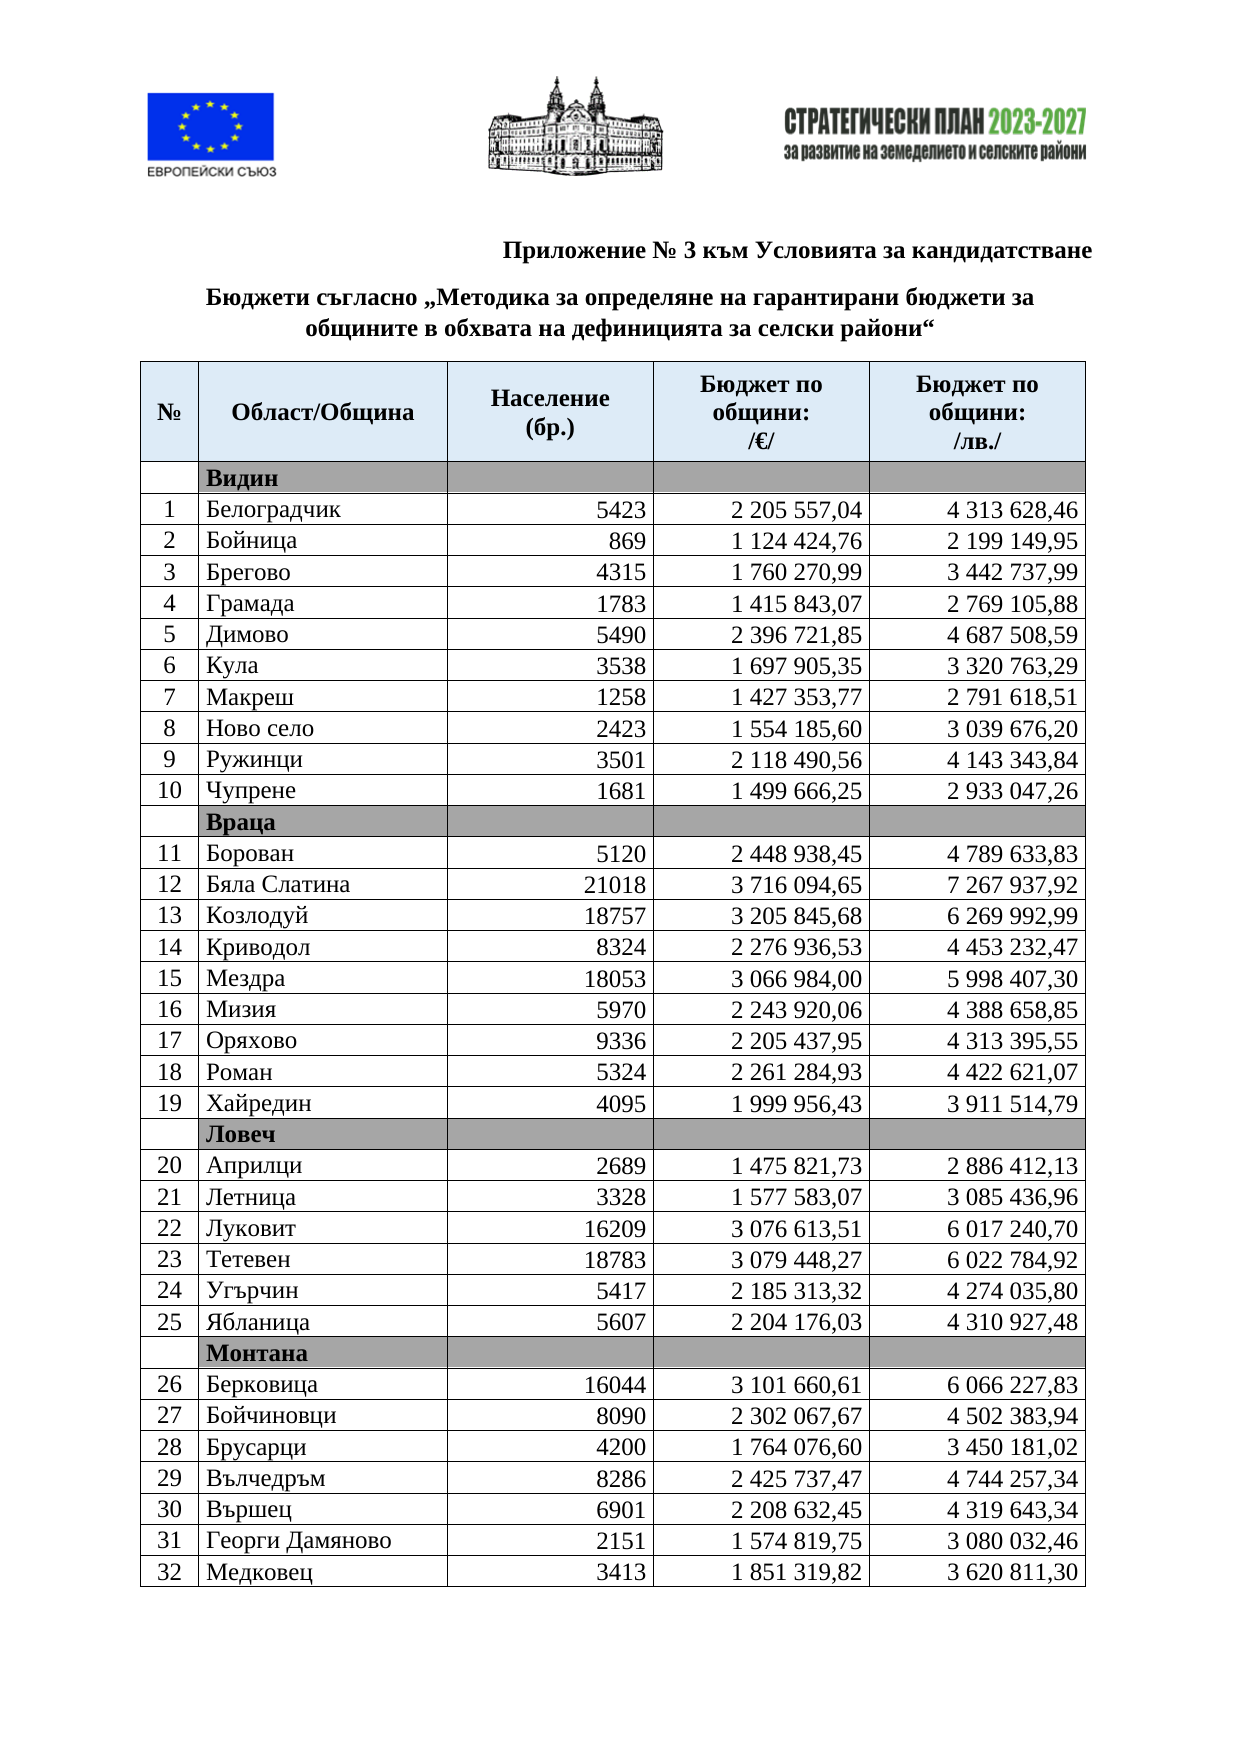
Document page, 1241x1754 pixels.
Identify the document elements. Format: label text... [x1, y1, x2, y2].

table_cell 4 502 383,94 [870, 1400, 1085, 1430]
table_cell Априлци [199, 1150, 447, 1180]
table_cell 16209 [448, 1212, 653, 1242]
table_cell 21 [141, 1181, 198, 1211]
picture [783, 89, 1087, 179]
picture [484, 73, 670, 179]
table_cell 30 [141, 1494, 198, 1524]
table_cell [870, 1119, 1085, 1149]
table_cell 13 [141, 900, 198, 930]
table_cell 6 066 227,83 [870, 1369, 1085, 1399]
table_cell 2 933 047,26 [870, 775, 1085, 805]
table_cell 1 554 185,60 [654, 712, 869, 742]
table_cell 24 [141, 1275, 198, 1305]
table_cell [654, 806, 869, 836]
table_cell 6901 [448, 1494, 653, 1524]
table_cell 2 302 067,67 [654, 1400, 869, 1430]
table_cell Ябланица [199, 1306, 447, 1336]
table_cell Чупрене [199, 775, 447, 805]
table_cell [870, 462, 1085, 492]
table_cell Вършец [199, 1494, 447, 1524]
table_cell 5 [141, 619, 198, 649]
table_cell 2 791 618,51 [870, 681, 1085, 711]
table_cell 10 [141, 775, 198, 805]
table_cell Криводол [199, 931, 447, 961]
table_cell [654, 1119, 869, 1149]
table_cell 14 [141, 931, 198, 961]
table_cell Мизия [199, 994, 447, 1024]
table_cell [870, 806, 1085, 836]
table_cell 2 205 557,04 [654, 494, 869, 524]
table_cell 25 [141, 1306, 198, 1336]
table_cell 3 066 984,00 [654, 962, 869, 992]
table_cell 2 396 721,85 [654, 619, 869, 649]
picture [147, 92, 278, 179]
table_cell 2 243 920,06 [654, 994, 869, 1024]
table_cell 1 415 843,07 [654, 587, 869, 617]
table_cell 6 022 784,92 [870, 1244, 1085, 1274]
table_cell [448, 462, 653, 492]
table_cell 5423 [448, 494, 653, 524]
table_header Област/Община [199, 362, 447, 461]
table_cell 1 577 583,07 [654, 1181, 869, 1211]
table_header Бюджет по общини: /лв./ [870, 362, 1085, 461]
text Приложение № 3 към Условията за кандидатстване [148, 235, 1093, 263]
table_cell 26 [141, 1369, 198, 1399]
table_cell 3 076 613,51 [654, 1212, 869, 1242]
table_cell Ружинци [199, 744, 447, 774]
table_cell 2 [141, 525, 198, 555]
table_cell Тетевен [199, 1244, 447, 1274]
table_cell 4 687 508,59 [870, 619, 1085, 649]
table_cell 4 274 035,80 [870, 1275, 1085, 1305]
table_cell Бяла Слатина [199, 869, 447, 899]
table_cell 20 [141, 1150, 198, 1180]
table_cell 1258 [448, 681, 653, 711]
table_cell [654, 462, 869, 492]
table_cell Видин [199, 462, 447, 492]
table_cell 1 851 319,82 [654, 1556, 869, 1586]
table_cell [448, 1119, 653, 1149]
table_header Бюджет по общини: /€/ [654, 362, 869, 461]
table_cell 3 911 514,79 [870, 1087, 1085, 1117]
table_cell 3 039 676,20 [870, 712, 1085, 742]
table_cell 4 422 621,07 [870, 1056, 1085, 1086]
table_cell 8286 [448, 1462, 653, 1492]
table_cell 5417 [448, 1275, 653, 1305]
table_cell 869 [448, 525, 653, 555]
text Бюджети съгласно „Методика за определяне на гарантирани бюджети за общините в обхвата на дефиницията за селски райони“ [148, 282, 1093, 342]
table_cell Макреш [199, 681, 447, 711]
table_cell 3538 [448, 650, 653, 680]
table_cell 8324 [448, 931, 653, 961]
table_cell Димово [199, 619, 447, 649]
table_cell 1 475 821,73 [654, 1150, 869, 1180]
table_cell 9336 [448, 1025, 653, 1055]
table_cell 3 101 660,61 [654, 1369, 869, 1399]
table_cell 1 124 424,76 [654, 525, 869, 555]
table_cell 3 716 094,65 [654, 869, 869, 899]
table_cell 5970 [448, 994, 653, 1024]
table_cell Ловеч [199, 1119, 447, 1149]
table_cell Роман [199, 1056, 447, 1086]
table_cell [141, 462, 198, 492]
table_cell 6 269 992,99 [870, 900, 1085, 930]
table_cell 5 998 407,30 [870, 962, 1085, 992]
table_cell Летница [199, 1181, 447, 1211]
table_cell 4 310 927,48 [870, 1306, 1085, 1336]
table_cell 1 574 819,75 [654, 1525, 869, 1555]
table_cell 2 769 105,88 [870, 587, 1085, 617]
table_cell 15 [141, 962, 198, 992]
table_cell 2689 [448, 1150, 653, 1180]
table_cell Брегово [199, 556, 447, 586]
table_cell [654, 1337, 869, 1367]
table_cell 3 450 181,02 [870, 1431, 1085, 1461]
table_cell Луковит [199, 1212, 447, 1242]
table_cell 1 999 956,43 [654, 1087, 869, 1117]
table_cell 32 [141, 1556, 198, 1586]
table_cell 3 320 763,29 [870, 650, 1085, 680]
table_cell 3 442 737,99 [870, 556, 1085, 586]
table_cell 1 427 353,77 [654, 681, 869, 711]
table_cell Кула [199, 650, 447, 680]
table_cell Брусарци [199, 1431, 447, 1461]
table_cell 4 313 628,46 [870, 494, 1085, 524]
table_cell 3 620 811,30 [870, 1556, 1085, 1586]
table_cell 16044 [448, 1369, 653, 1399]
table_cell 27 [141, 1400, 198, 1430]
table_cell 2 886 412,13 [870, 1150, 1085, 1180]
table_cell Бойница [199, 525, 447, 555]
table_cell Бойчиновци [199, 1400, 447, 1430]
table_cell 16 [141, 994, 198, 1024]
table_cell 2 261 284,93 [654, 1056, 869, 1086]
table_cell 3 079 448,27 [654, 1244, 869, 1274]
table_cell 22 [141, 1212, 198, 1242]
table_cell [448, 1337, 653, 1367]
table_cell 5490 [448, 619, 653, 649]
table_cell 6 017 240,70 [870, 1212, 1085, 1242]
table_cell 2 185 313,32 [654, 1275, 869, 1305]
table_cell [448, 806, 653, 836]
table_cell 29 [141, 1462, 198, 1492]
table_cell 1 760 270,99 [654, 556, 869, 586]
table_header № [141, 362, 198, 461]
table_cell 31 [141, 1525, 198, 1555]
table_cell 2 204 176,03 [654, 1306, 869, 1336]
table_cell Вълчедръм [199, 1462, 447, 1492]
table_cell 11 [141, 837, 198, 867]
table_cell 2 425 737,47 [654, 1462, 869, 1492]
table_cell Грамада [199, 587, 447, 617]
table_cell 9 [141, 744, 198, 774]
table_cell 1783 [448, 587, 653, 617]
table_cell 3 080 032,46 [870, 1525, 1085, 1555]
table_cell 8 [141, 712, 198, 742]
table_cell 5607 [448, 1306, 653, 1336]
table_cell 4 388 658,85 [870, 994, 1085, 1024]
table_cell 2 199 149,95 [870, 525, 1085, 555]
table_cell Берковица [199, 1369, 447, 1399]
table_cell Борован [199, 837, 447, 867]
table_cell 19 [141, 1087, 198, 1117]
table_cell 17 [141, 1025, 198, 1055]
table_cell 2423 [448, 712, 653, 742]
table_cell Георги Дамяново [199, 1525, 447, 1555]
table_cell Белоградчик [199, 494, 447, 524]
table_cell 2 276 936,53 [654, 931, 869, 961]
table_cell 3 085 436,96 [870, 1181, 1085, 1211]
table_cell 4 313 395,55 [870, 1025, 1085, 1055]
table_cell [141, 1337, 198, 1367]
table_cell 2 118 490,56 [654, 744, 869, 774]
table_cell 12 [141, 869, 198, 899]
table_cell 2 205 437,95 [654, 1025, 869, 1055]
table_cell 3413 [448, 1556, 653, 1586]
table_cell 7 [141, 681, 198, 711]
table_cell 18783 [448, 1244, 653, 1274]
table_cell 18053 [448, 962, 653, 992]
table_cell 4 453 232,47 [870, 931, 1085, 961]
table_cell Мездра [199, 962, 447, 992]
table_cell 2151 [448, 1525, 653, 1555]
table_cell 18757 [448, 900, 653, 930]
table_cell [870, 1337, 1085, 1367]
table_cell 8090 [448, 1400, 653, 1430]
table_cell 2 448 938,45 [654, 837, 869, 867]
table_cell Оряхово [199, 1025, 447, 1055]
table_cell 23 [141, 1244, 198, 1274]
table_cell 18 [141, 1056, 198, 1086]
table_cell 1681 [448, 775, 653, 805]
table_cell Враца [199, 806, 447, 836]
table_cell Ново село [199, 712, 447, 742]
table_cell 21018 [448, 869, 653, 899]
table_cell 4095 [448, 1087, 653, 1117]
table_header Население (бр.) [448, 362, 653, 461]
table_cell Козлодуй [199, 900, 447, 930]
table_cell 4 319 643,34 [870, 1494, 1085, 1524]
table_cell 4 744 257,34 [870, 1462, 1085, 1492]
table_cell 4200 [448, 1431, 653, 1461]
table_cell [141, 806, 198, 836]
table_cell 6 [141, 650, 198, 680]
table_cell 3328 [448, 1181, 653, 1211]
table_cell Медковец [199, 1556, 447, 1586]
table_cell 1 764 076,60 [654, 1431, 869, 1461]
table_cell 3501 [448, 744, 653, 774]
table_cell 1 499 666,25 [654, 775, 869, 805]
table_cell 1 [141, 494, 198, 524]
table_cell 5324 [448, 1056, 653, 1086]
table_cell 3 205 845,68 [654, 900, 869, 930]
table_cell 4315 [448, 556, 653, 586]
table_cell Монтана [199, 1337, 447, 1367]
table_cell 5120 [448, 837, 653, 867]
table_cell 4 789 633,83 [870, 837, 1085, 867]
table_cell 2 208 632,45 [654, 1494, 869, 1524]
table_cell 7 267 937,92 [870, 869, 1085, 899]
table_cell 28 [141, 1431, 198, 1461]
table_cell Угърчин [199, 1275, 447, 1305]
table_cell 3 [141, 556, 198, 586]
table_cell 1 697 905,35 [654, 650, 869, 680]
table_cell 4 143 343,84 [870, 744, 1085, 774]
table_cell 4 [141, 587, 198, 617]
table_cell [141, 1119, 198, 1149]
table_cell Хайредин [199, 1087, 447, 1117]
